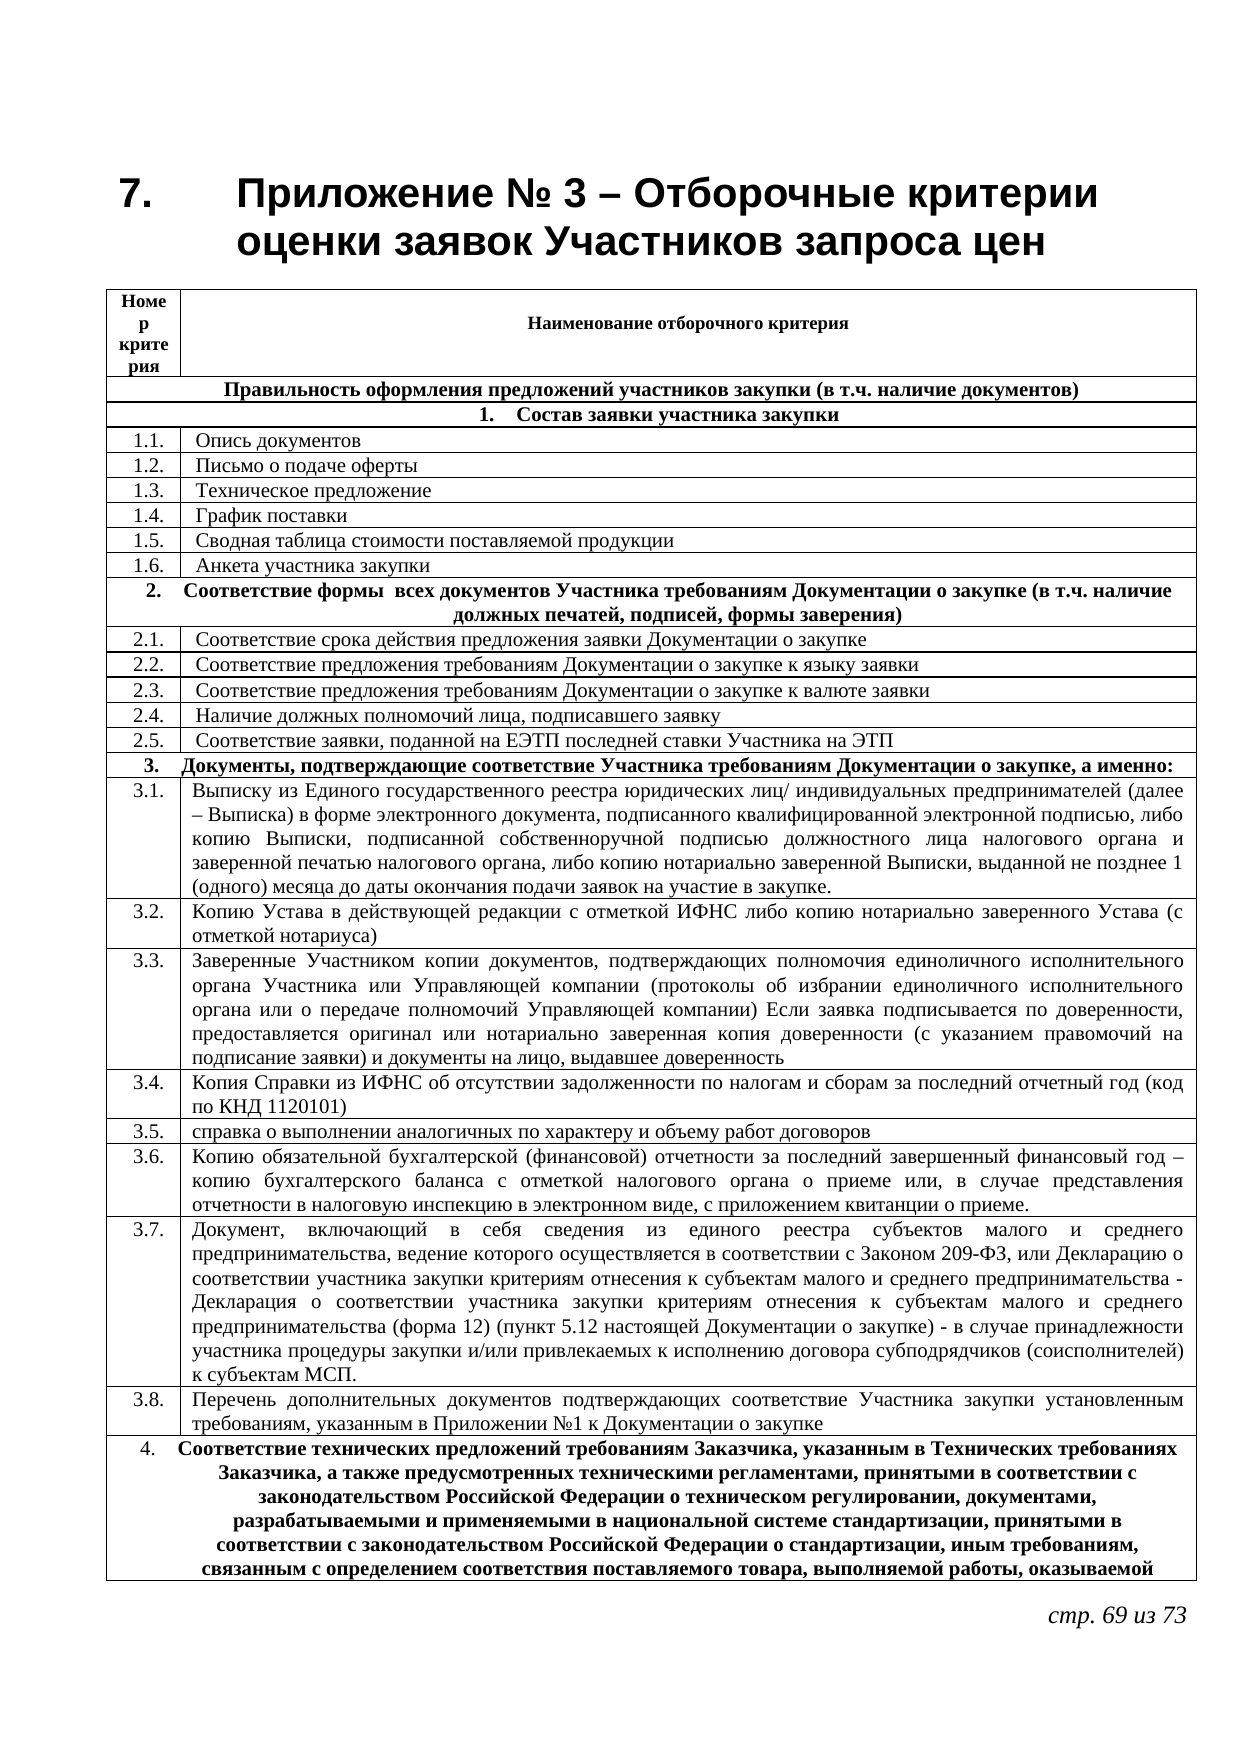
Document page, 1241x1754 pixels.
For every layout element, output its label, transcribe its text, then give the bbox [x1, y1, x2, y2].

table_cell Наличие должных полномочий лица, подписавшего заявку [181, 703, 1196, 727]
table_cell Соответствие срока действия предложения заявки Документации о закупке [181, 627, 1196, 651]
table_cell [107, 949, 180, 1069]
table_cell Правильность оформления предложений участников закупки (в т.ч. наличие документов) [107, 377, 1196, 401]
table_cell Состав заявки участника закупки [107, 403, 1196, 426]
table_cell Документ, включающий в себя сведения из единого реестра субъектов малого и среднего предпринимательства, ведение которого осуществляется в соответствии с Законом 209-ФЗ, или Декларацию о соответствии участника закупки критериям отнесения к субъектам малого и среднего предпринимательства - Декларация о соответствии участника закупки критериям отнесения к субъектам малого и среднего предпринимательства (форма 12) (пункт 5.12 настоящей Документации о закупке) - в случае принадлежности участника процедуры закупки и/или привлекаемых к исполнению договора субподрядчиков (соисполнителей) к субъектам МСП. [181, 1217, 1196, 1386]
table_cell Соответствие заявки, поданной на ЕЭТП последней ставки Участника на ЭТП [181, 728, 1196, 752]
table_cell Соответствие предложения требованиям Документации о закупке к валюте заявки [181, 678, 1196, 702]
table_cell [107, 1119, 180, 1143]
table_cell . [107, 428, 180, 452]
table_cell [107, 528, 180, 552]
table_cell Копию Устава в действующей редакции с отметкой ИФНС либо копию нотариально заверенного Устава (с отметкой нотариуса) [181, 899, 1196, 947]
table_cell Анкета участника закупки [181, 553, 1196, 577]
table_cell [107, 503, 180, 527]
table_cell Сводная таблица стоимости поставляемой продукции [181, 528, 1196, 552]
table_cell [107, 1436, 1196, 1580]
table_cell Письмо о подаче оферты [181, 453, 1196, 477]
table_cell Заверенные Участником копии документов, подтверждающих полномочия единоличного исполнительного органа Участника или Управляющей компании (протоколы об избрании единоличного исполнительного органа или о передаче полномочий Управляющей компании) Если заявка подписывается по доверенности, предоставляется оригинал или нотариально заверенная копия доверенности (с указанием правомочий на подписание заявки) и документы на лицо, выдавшее доверенность [181, 949, 1196, 1069]
table_cell [107, 778, 180, 898]
table_cell График поставки [181, 503, 1196, 527]
table_cell [107, 553, 180, 577]
table_cell Копию обязательной бухгалтерской (финансовой) отчетности за последний завершенный финансовый год – копию бухгалтерского баланса с отметкой налогового органа о приеме или, в случае представления отчетности в налоговую инспекцию в электронном виде, с приложением квитанции о приеме. [181, 1144, 1196, 1216]
table_cell Документы, подтверждающие соответствие Участника требованиям Документации о закупке, а именно: [107, 753, 1196, 777]
table_cell [107, 728, 180, 752]
subtitle Приложение № 3 – Отборочные критерии оценки заявок Участников запроса цен [118, 168, 1181, 264]
table_cell [107, 653, 180, 676]
table_cell [107, 678, 180, 702]
table_cell Копия Справки из ИФНС об отсутствии задолженности по налогам и сборам за последний отчетный год (код по КНД 1120101) [181, 1070, 1196, 1118]
table_header Наименование отборочного критерия [181, 290, 1196, 376]
table_cell [107, 1387, 180, 1435]
table_cell [107, 703, 180, 727]
table_cell [107, 478, 180, 502]
table_header Номер критерия [107, 290, 180, 376]
table_cell [107, 1070, 180, 1118]
table_cell [107, 627, 180, 651]
table_cell Выписку из Единого государственного реестра юридических лиц/ индивидуальных предпринимателей (далее – Выписка) в форме электронного документа, подписанного квалифицированной электронной подписью, либо копию Выписки, подписанной собственноручной подписью должностного лица налогового органа и заверенной печатью налогового органа, либо копию нотариально заверенной Выписки, выданной не позднее 1 (одного) месяца до даты окончания подачи заявок на участие в закупке. [181, 778, 1196, 898]
table_cell [107, 1217, 180, 1386]
table_cell [107, 899, 180, 947]
table_cell Перечень дополнительных документов подтверждающих соответствие Участника закупки установленным требованиям, указанным в Приложении №1 к Документации о закупке [181, 1387, 1196, 1435]
table_cell Опись документов [181, 428, 1196, 452]
table_cell Соответствие предложения требованиям Документации о закупке к языку заявки [181, 653, 1196, 676]
table_cell Техническое предложение [181, 478, 1196, 502]
table_cell [107, 453, 180, 477]
table_cell [107, 1144, 180, 1216]
table_cell справка о выполнении аналогичных по характеру и объему работ договоров [181, 1119, 1196, 1143]
table_cell Соответствие формы всех документов Участника требованиям Документации о закупке (в т.ч. наличие должных печатей, подписей, формы заверения) [107, 578, 1196, 626]
